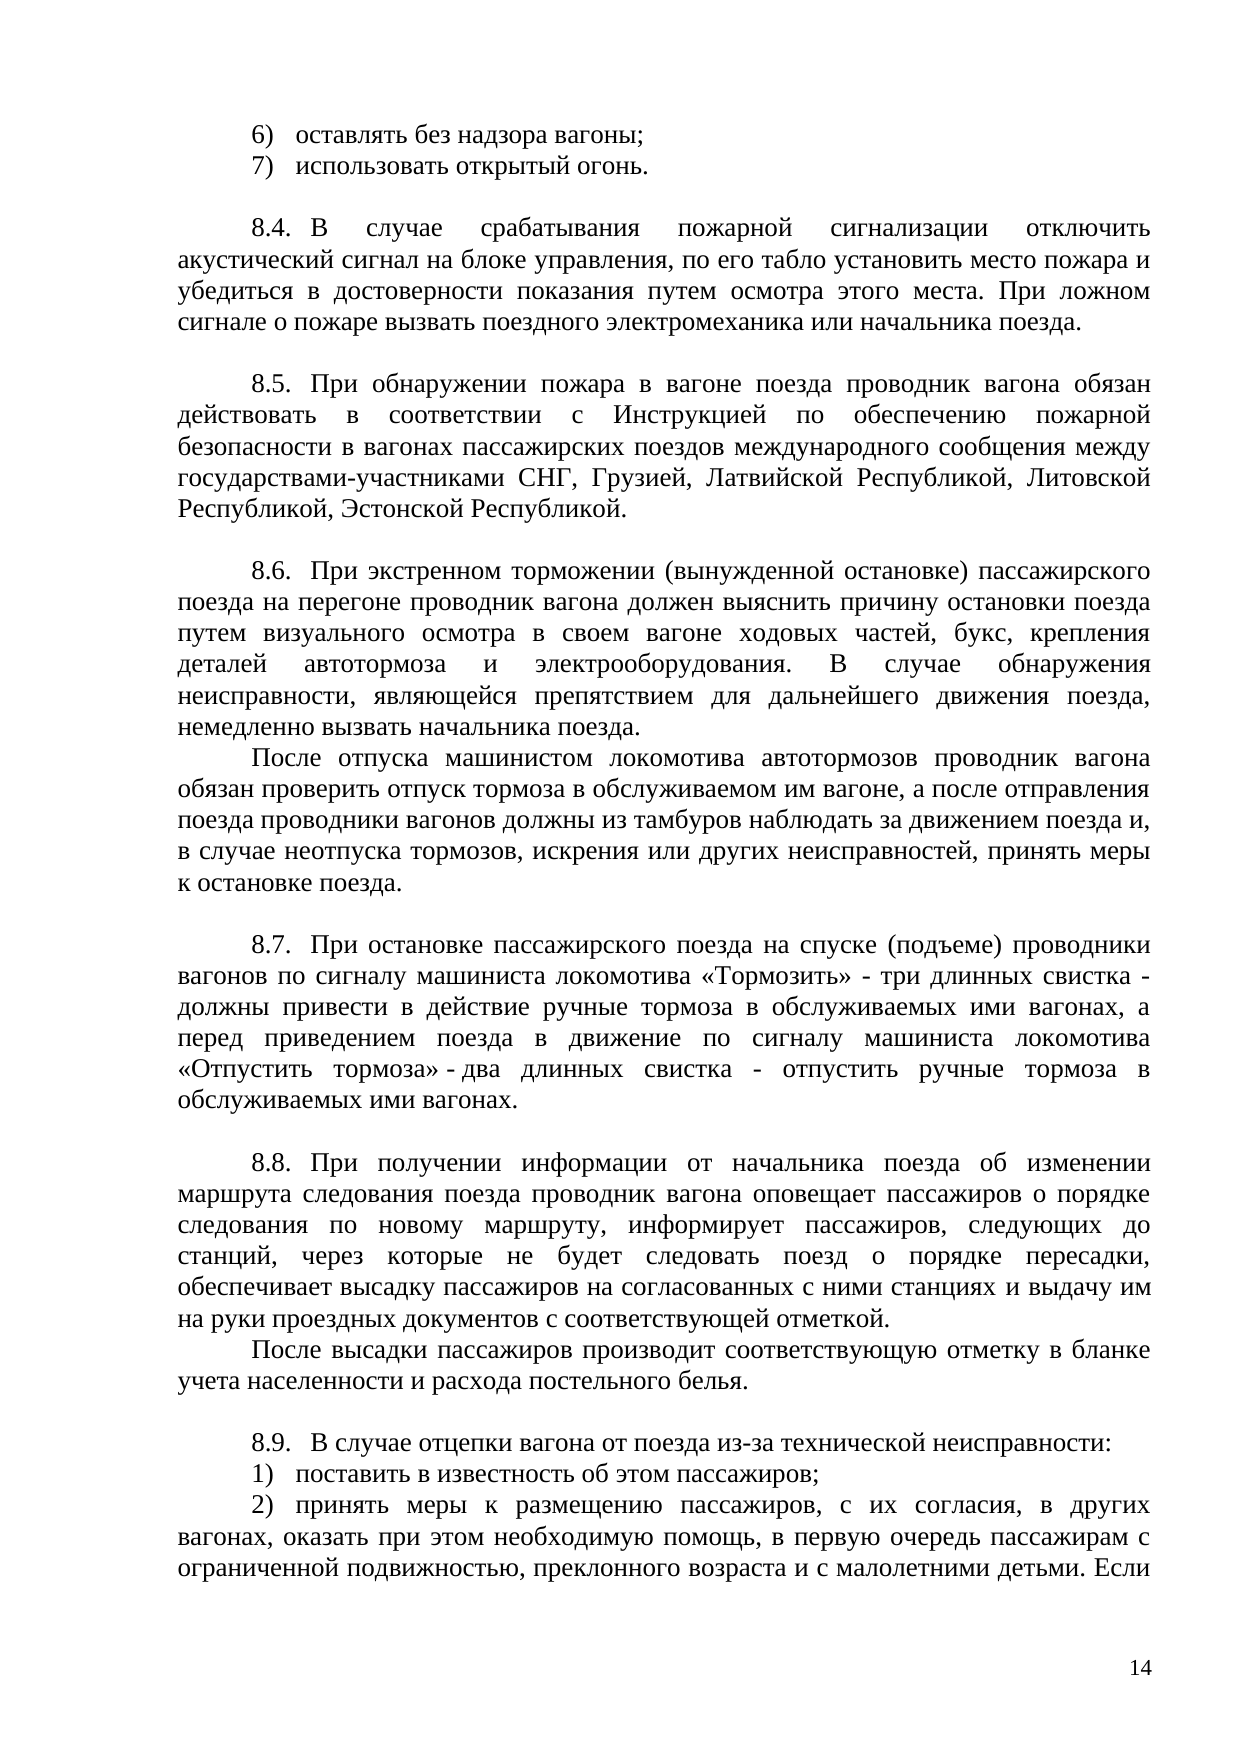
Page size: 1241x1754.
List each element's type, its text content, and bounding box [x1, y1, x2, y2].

text 7) использовать открытый огонь. [177, 149, 1152, 180]
text 8.6. При экстренном торможении (вынужденной остановке) пассажирского поезда на перегоне проводник вагона должен выяснить причину остановки поезда путем визуального осмотра в своем вагоне ходовых частей, букс, крепления деталей автотормоза и электрооборудования. В случае обнаружения неисправности, являющейся препятствием для дальнейшего движения поезда, немедленно вызвать начальника поезда. [177, 554, 1152, 741]
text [177, 1488, 1152, 1582]
text 1) поставить в известность об этом пассажиров; [177, 1457, 1152, 1488]
text 6) оставлять без надзора вагоны; [177, 118, 1152, 149]
text После высадки пассажиров производит соответствующую отметку в бланке учета населенности и расхода постельного белья. [177, 1333, 1152, 1395]
text После отпуска машинистом локомотива автотормозов проводник вагона обязан проверить отпуск тормоза в обслуживаемом им вагоне, а после отправления поезда проводники вагонов должны из тамбуров наблюдать за движением поезда и, в случае неотпуска тормозов, искрения или других неисправностей, принять меры к остановке поезда. [177, 741, 1152, 897]
text 8.8. При получении информации от начальника поезда об изменении маршрута следования поезда проводник вагона оповещает пассажиров о порядке следования по новому маршруту, информирует пассажиров, следующих до станций, через которые не будет следовать поезд о порядке пересадки, обеспечивает высадку пассажиров на согласованных с ними станциях и выдачу им на руки проездных документов с соответствующей отметкой. [177, 1146, 1152, 1333]
text 8.5. При обнаружении пожара в вагоне поезда проводник вагона обязан действовать в соответствии с Инструкцией по обеспечению пожарной безопасности в вагонах пассажирских поездов международного сообщения между государствами-участниками СНГ, Грузией, Латвийской Республикой, Литовской Республикой, Эстонской Республикой. [177, 367, 1152, 523]
text 8.7. При остановке пассажирского поезда на спуске (подъеме) проводники вагонов по сигналу машиниста локомотива «Тормозить» - три длинных свистка - должны привести в действие ручные тормоза в обслуживаемых ими вагонах, а перед приведением поезда в движение по сигналу машиниста локомотива «Отпустить тормоза» - два длинных свистка - отпустить ручные тормоза в обслуживаемых ими вагонах. [177, 928, 1152, 1115]
text 8.4. В случае срабатывания пожарной сигнализации отключить акустический сигнал на блоке управления, по его табло установить место пожара и убедиться в достоверности показания путем осмотра этого места. При ложном сигнале о пожаре вызвать поездного электромеханика или начальника поезда. [177, 212, 1152, 336]
text 8.9. В случае отцепки вагона от поезда из-за технической неисправности: [177, 1426, 1152, 1457]
